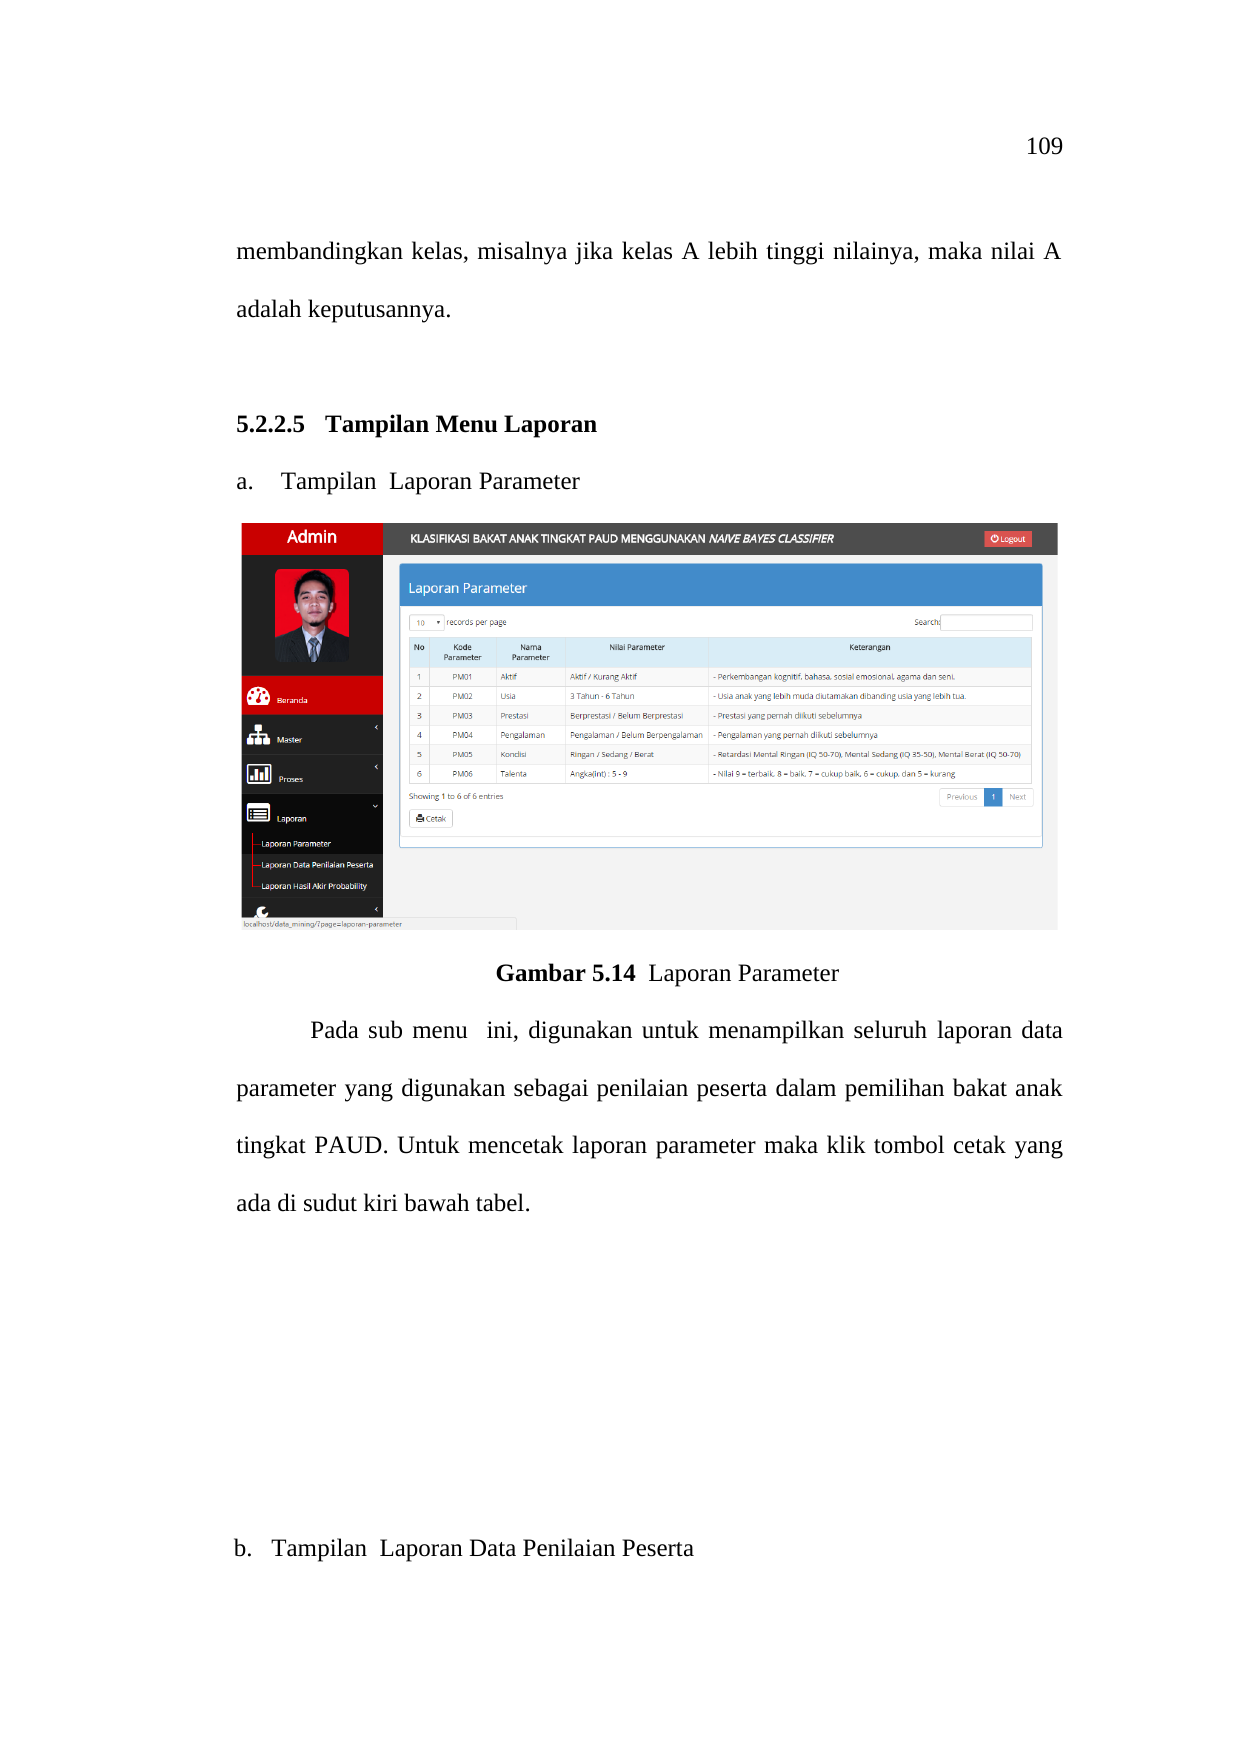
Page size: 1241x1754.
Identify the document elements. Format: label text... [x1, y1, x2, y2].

list Tampilan Laporan Data Penilaian Peserta [234, 1533, 1063, 1562]
picture [241, 523, 1058, 930]
list 5.2.2.5 Tampilan Menu Laporan [236, 409, 1063, 437]
list Tampilan Laporan Parameter [236, 466, 1063, 495]
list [236, 236, 1063, 322]
list Gambar 5.14 Laporan Parameter [271, 958, 1063, 987]
list Pada sub menu ini, digunakan untuk menampilkan seluruh laporan data parameter yang digunakan sebagai penilaian peserta dalam pemilihan bakat anak tingkat PAUD. Untuk mencetak laporan parameter maka klik tombol cetak yang ada di sudut kiri bawah tabel. [236, 1016, 1063, 1217]
